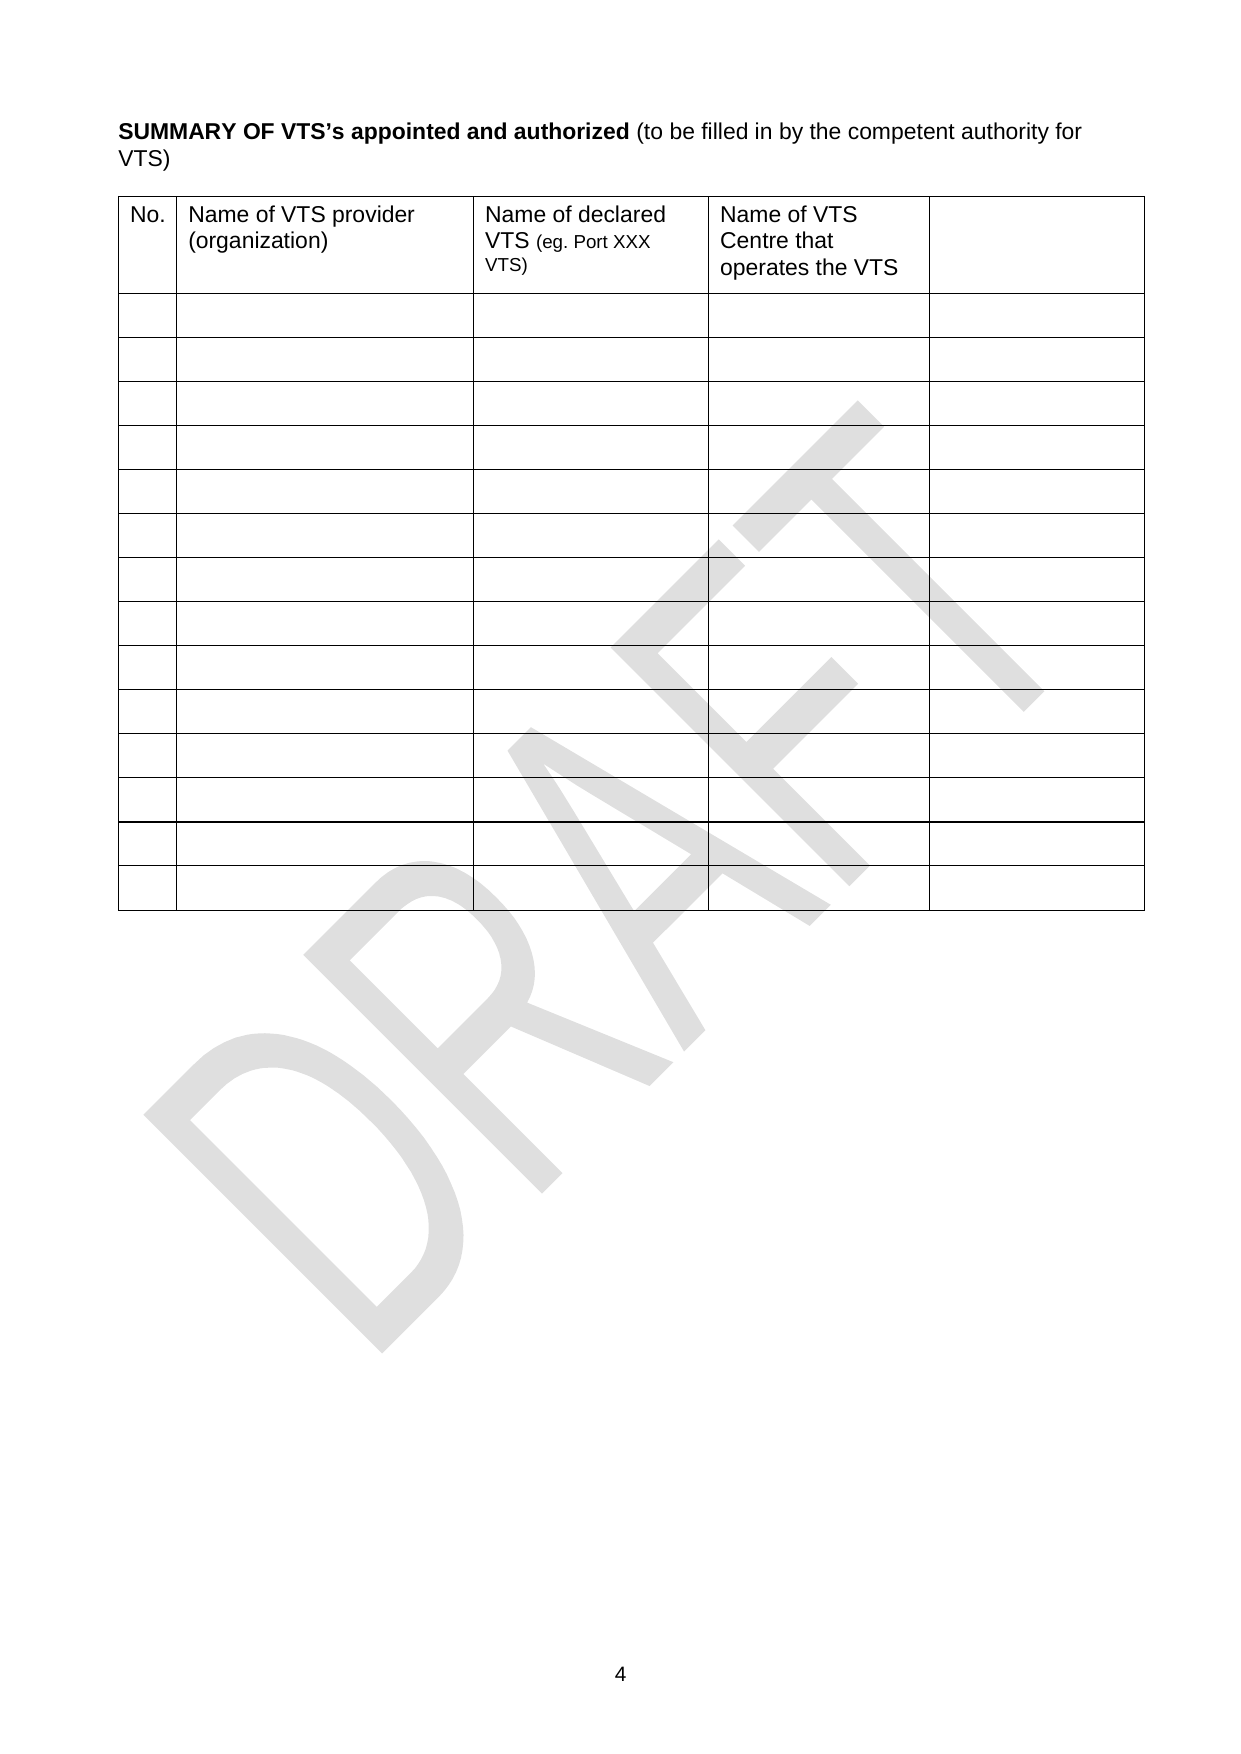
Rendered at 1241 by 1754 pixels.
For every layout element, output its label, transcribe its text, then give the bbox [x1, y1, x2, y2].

table_cell [474, 690, 708, 733]
table_cell [177, 294, 473, 337]
table_cell [709, 338, 929, 381]
table_cell [709, 382, 929, 425]
table_cell [474, 734, 708, 777]
table_header No. [119, 197, 176, 293]
table_header Name of VTS provider (organization) [177, 197, 473, 293]
table_cell [709, 426, 929, 469]
table_cell [177, 734, 473, 777]
table_cell [474, 602, 708, 645]
table_cell [119, 426, 176, 469]
table_cell [474, 823, 708, 865]
table_cell [930, 470, 1144, 513]
table_cell [119, 338, 176, 381]
table_cell [709, 470, 929, 513]
table_cell [474, 470, 708, 513]
table_cell [119, 690, 176, 733]
table_cell [474, 382, 708, 425]
table_cell [119, 646, 176, 689]
table_cell [474, 514, 708, 557]
table_cell [177, 382, 473, 425]
table_cell [474, 294, 708, 337]
table_cell [930, 866, 1144, 909]
table_cell [709, 646, 929, 689]
table_cell [119, 382, 176, 425]
table_cell [119, 734, 176, 777]
table_cell [474, 558, 708, 601]
table_cell [930, 426, 1144, 469]
table_cell [709, 823, 929, 865]
table_cell [177, 470, 473, 513]
table_cell [177, 866, 473, 909]
table_cell [177, 514, 473, 557]
table_cell [930, 558, 1144, 601]
table_cell [930, 382, 1144, 425]
table_cell [474, 426, 708, 469]
table_cell [930, 823, 1144, 865]
table_cell [119, 514, 176, 557]
table_cell [930, 690, 1144, 733]
table_cell [709, 514, 929, 557]
table_cell [930, 734, 1144, 777]
table_cell [709, 690, 929, 733]
table_cell [930, 778, 1144, 821]
table_cell [177, 778, 473, 821]
table_cell [709, 734, 929, 777]
table_cell [474, 338, 708, 381]
table_cell [119, 602, 176, 645]
table_cell [177, 558, 473, 601]
table_cell [177, 646, 473, 689]
table_cell [177, 426, 473, 469]
table_cell [930, 338, 1144, 381]
table_cell [709, 866, 929, 909]
table_cell [474, 778, 708, 821]
table_cell [930, 294, 1144, 337]
table_cell [930, 646, 1144, 689]
table_cell [709, 602, 929, 645]
table_cell [474, 866, 708, 909]
table_header Name of declared VTS (eg. Port XXX VTS) [474, 197, 708, 293]
table_cell [119, 823, 176, 865]
table_cell [177, 690, 473, 733]
table_cell [177, 602, 473, 645]
table_cell [709, 558, 929, 601]
table_cell [709, 294, 929, 337]
table_cell [930, 514, 1144, 557]
table_cell [474, 646, 708, 689]
table_header [930, 197, 1144, 293]
table_cell [119, 470, 176, 513]
table_header Name of VTS Centre that operates the VTS [709, 197, 929, 293]
table_cell [119, 294, 176, 337]
table_cell [119, 866, 176, 909]
table_cell [119, 778, 176, 821]
table_cell [930, 602, 1144, 645]
table_cell [177, 823, 473, 865]
table_cell [709, 778, 929, 821]
table_cell [177, 338, 473, 381]
text SUMMARY OF VTS’s appointed and authorized (to be filled in by the competent authority for VTS) [118, 118, 1122, 171]
table_cell [119, 558, 176, 601]
